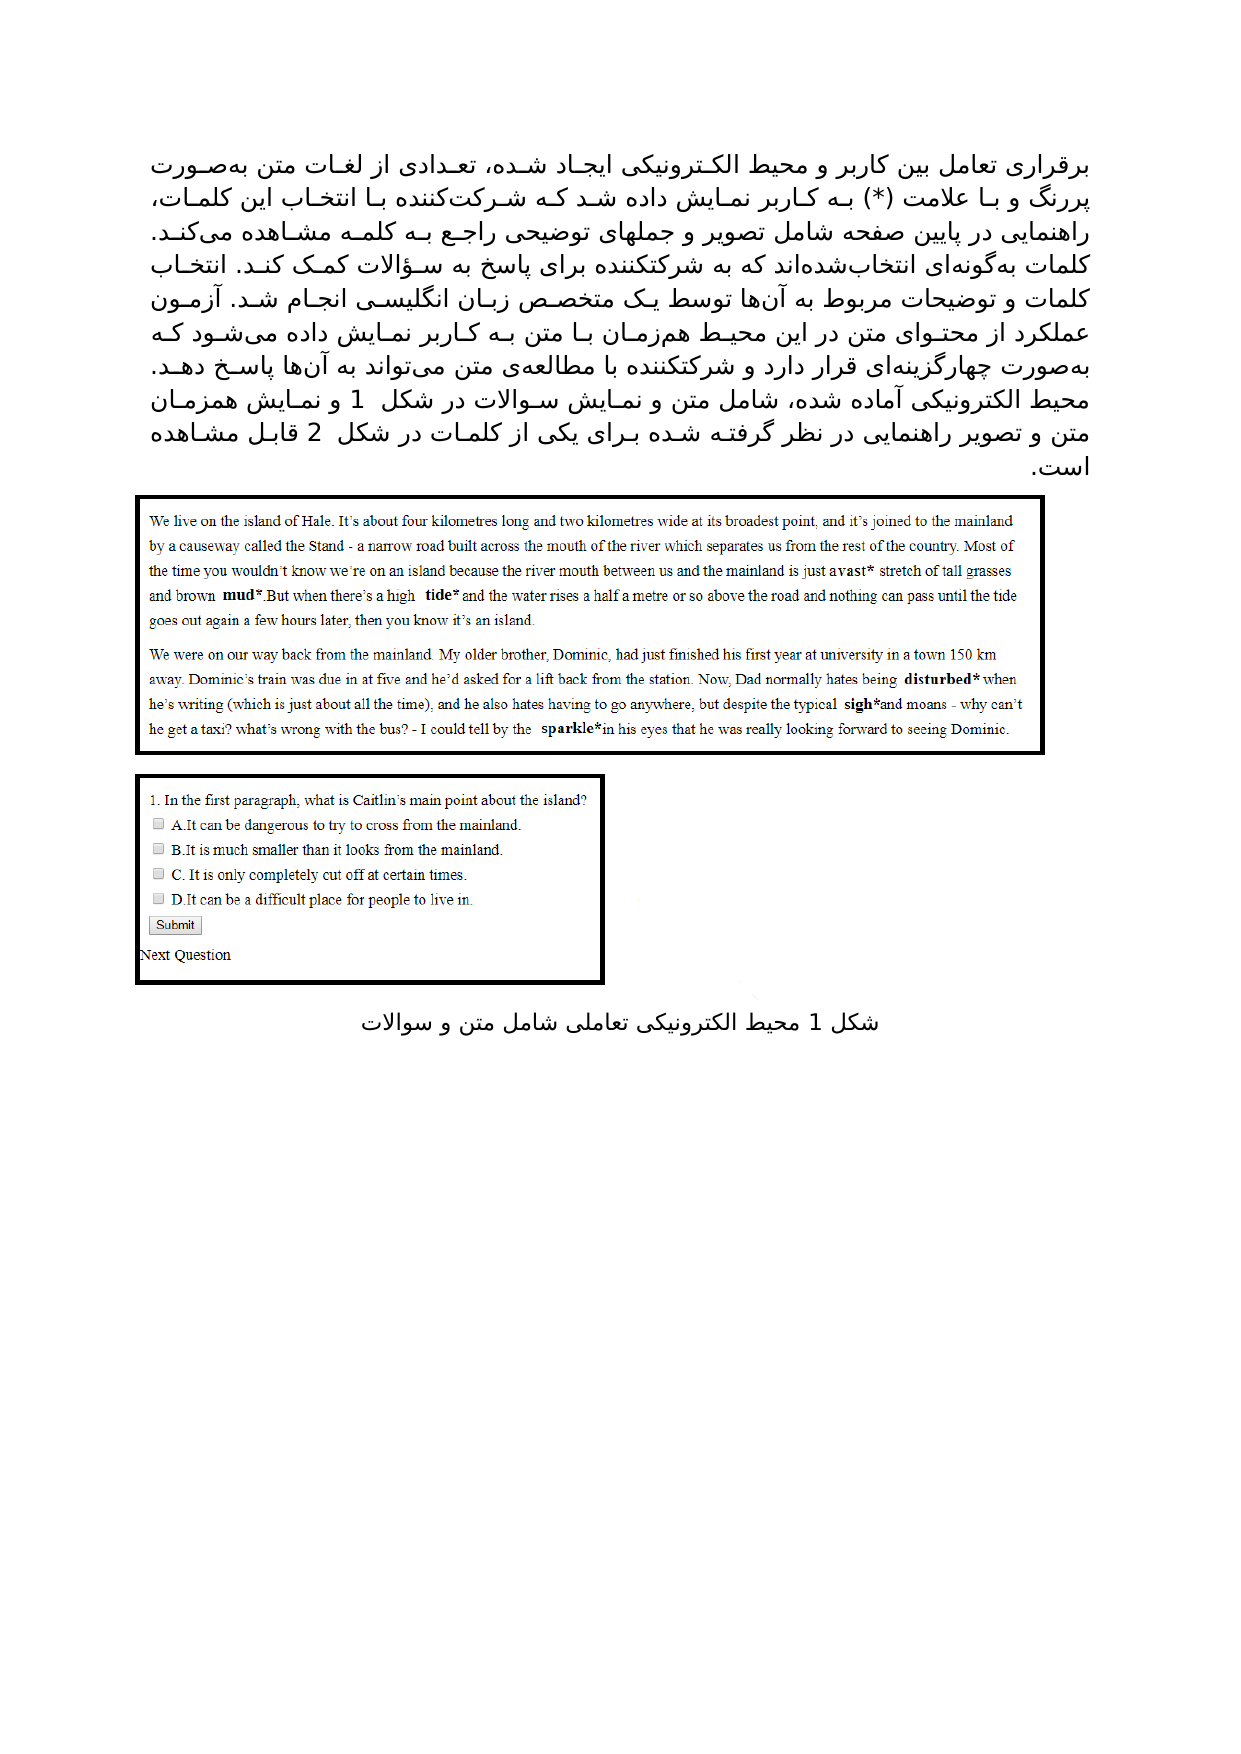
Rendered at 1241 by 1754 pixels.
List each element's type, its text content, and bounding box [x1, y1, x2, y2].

text شکل 1 محیط الکترونیکی تعاملی شامل متن و سوالات [150, 1009, 1090, 1036]
picture [120, 485, 1060, 1010]
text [150, 150, 1090, 481]
